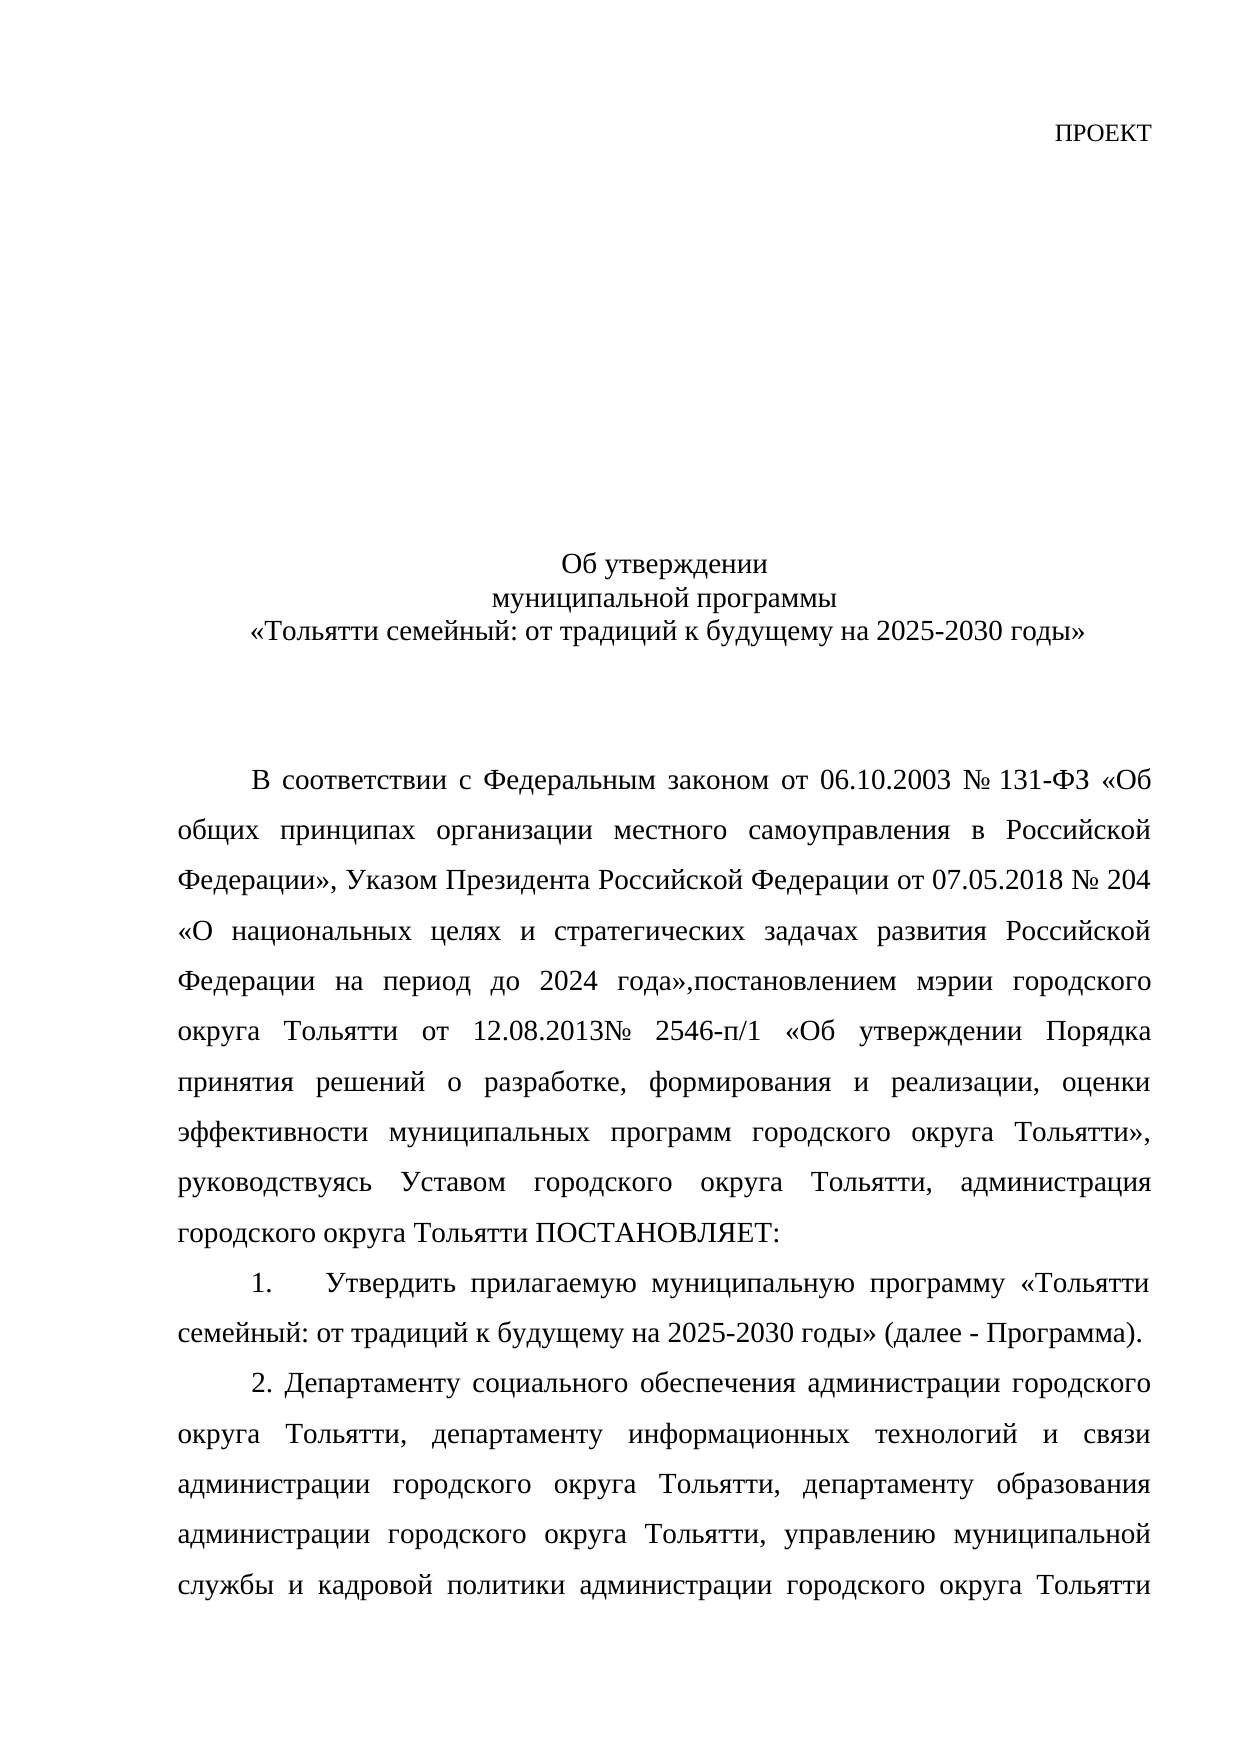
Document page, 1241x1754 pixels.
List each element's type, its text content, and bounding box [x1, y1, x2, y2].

text «Тольятти семейный: от традиций к будущему на 2025-2030 годы» [177, 613, 1150, 647]
list Утвердить прилагаемую муниципальную программу «Тольятти семейный: от традиций к будущему на 2025-2030 годы» (далее - Программа). [177, 1265, 1150, 1349]
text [177, 1366, 1152, 1600]
text Об утверждении [177, 546, 1152, 580]
title ПРОЕКТ [177, 118, 1152, 147]
text В соответствии с Федеральным законом от 06.10.2003 № 131-ФЗ «Об общих принципах организации местного самоуправления в Российской Федерации», Указом Президента Российской Федерации от 07.05.2018 № 204 «О национальных целях и стратегических задачах развития Российской Федерации на период до 2024 года»,постановлением мэрии городского округа Тольятти от 12.08.2013№ 2546-п/1 «Об утверждении Порядка принятия решений о разработке, формирования и реализации, оценки эффективности муниципальных программ городского округа Тольятти», руководствуясь Уставом городского округа Тольятти, администрация городского округа Тольятти ПОСТАНОВЛЯЕТ: [177, 762, 1152, 1248]
text муниципальной программы [177, 580, 1152, 613]
